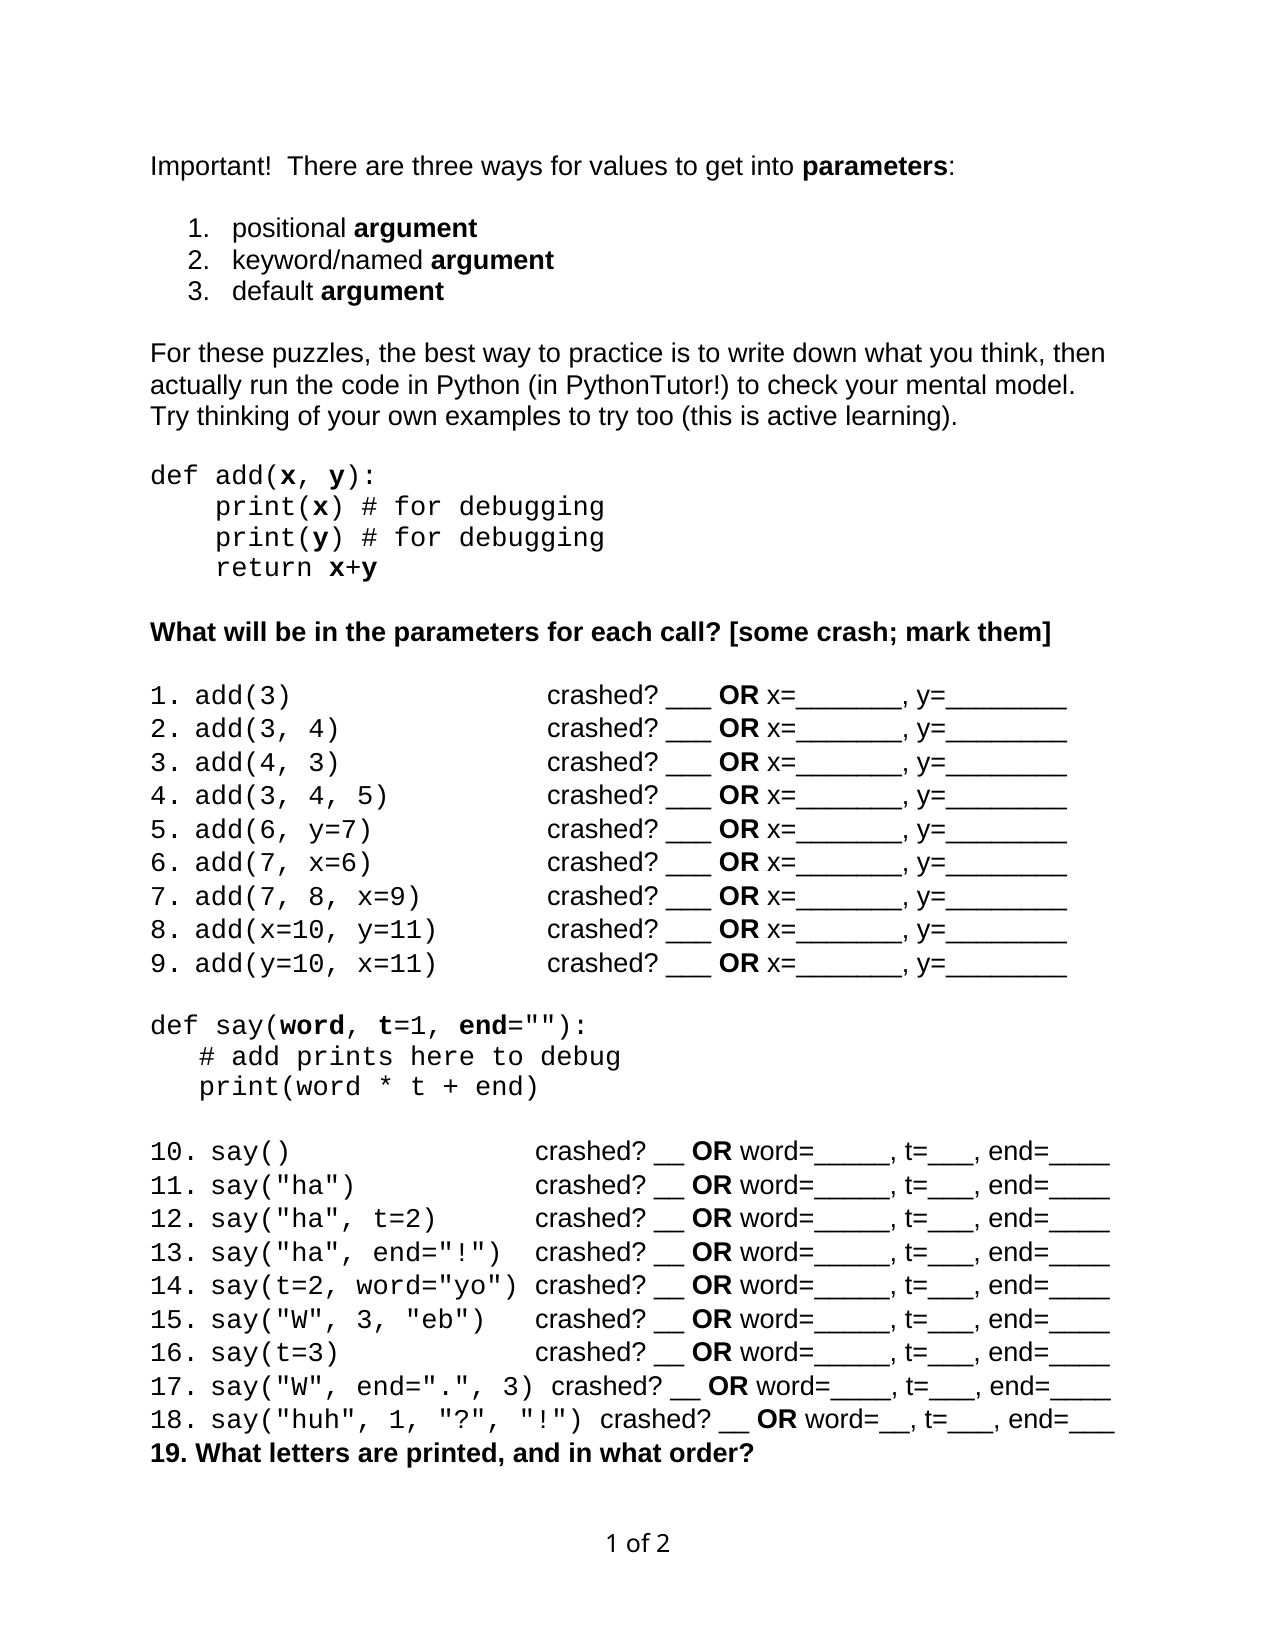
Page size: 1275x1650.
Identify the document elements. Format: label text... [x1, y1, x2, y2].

list add(4, 3) crashed? ___ OR x=_______, y=________ [150, 746, 1125, 779]
list say("ha") crashed? __ OR word=_____, t=___, end=____ [150, 1169, 1125, 1202]
list add(y=10, x=11) crashed? ___ OR x=_______, y=________ [150, 947, 1125, 981]
text return x+y [150, 554, 1125, 585]
list add(6, y=7) crashed? ___ OR x=_______, y=________ [150, 813, 1125, 846]
list add(3, 4, 5) crashed? ___ OR x=_______, y=________ [150, 779, 1125, 813]
text What will be in the parameters for each call? [some crash; mark them] [150, 616, 1125, 647]
text 19. What letters are printed, and in what order? [150, 1437, 1125, 1468]
text def say(word, t=1, end=""): [150, 1012, 1125, 1042]
list say(t=2, word="yo") crashed? __ OR word=_____, t=___, end=____ [150, 1269, 1125, 1303]
list add(7, x=6) crashed? ___ OR x=_______, y=________ [150, 846, 1125, 880]
text print(x) # for debugging [150, 493, 1125, 523]
list positional argument [187, 212, 1125, 244]
text Important! There are three ways for values to get into parameters: [150, 150, 1125, 181]
list say() crashed? __ OR word=_____, t=___, end=____ [150, 1135, 1125, 1169]
list add(3, 4) crashed? ___ OR x=_______, y=________ [150, 712, 1125, 746]
text # add prints here to debug [150, 1042, 1125, 1073]
list add(x=10, y=11) crashed? ___ OR x=_______, y=________ [150, 913, 1125, 947]
text print(word * t + end) [150, 1073, 1125, 1104]
list say("ha", t=2) crashed? __ OR word=_____, t=___, end=____ [150, 1202, 1125, 1236]
list say("huh", 1, "?", "!") crashed? __ OR word=__, t=___, end=___ [150, 1403, 1125, 1437]
text def add(x, y): [150, 462, 1125, 493]
list say("ha", end="!") crashed? __ OR word=_____, t=___, end=____ [150, 1236, 1125, 1269]
text For these puzzles, the best way to practice is to write down what you think, then actually run the code in Python (in PythonTutor!) to check your mental model. Try thinking of your own examples to try too (this is active learning). [150, 337, 1125, 431]
text print(y) # for debugging [150, 523, 1125, 554]
list add(7, 8, x=9) crashed? ___ OR x=_______, y=________ [150, 880, 1125, 913]
list default argument [187, 275, 1125, 306]
list keyword/named argument [187, 244, 1125, 275]
list say("W", end=".", 3) crashed? __ OR word=____, t=___, end=____ [150, 1370, 1125, 1403]
list say("W", 3, "eb") crashed? __ OR word=_____, t=___, end=____ [150, 1303, 1125, 1336]
list add(3) crashed? ___ OR x=_______, y=________ [150, 679, 1125, 712]
list say(t=3) crashed? __ OR word=_____, t=___, end=____ [150, 1336, 1125, 1370]
